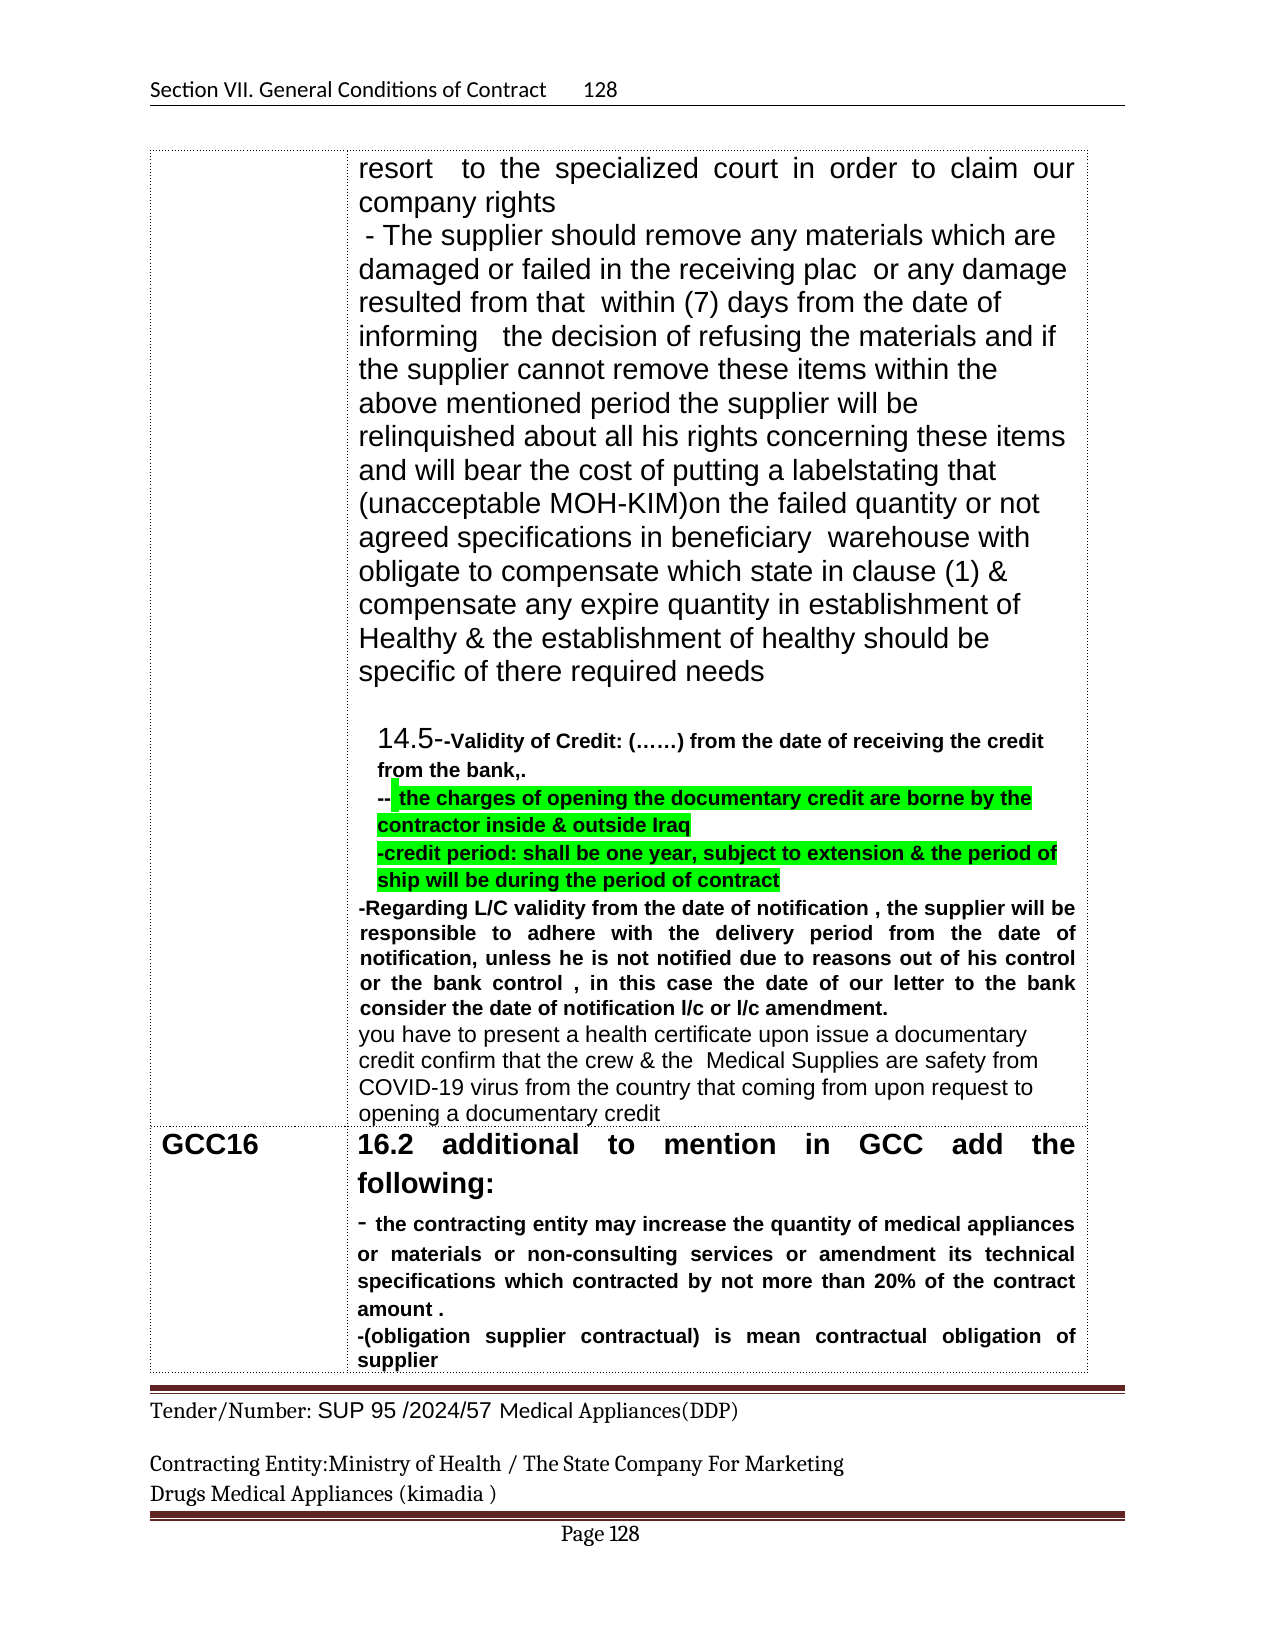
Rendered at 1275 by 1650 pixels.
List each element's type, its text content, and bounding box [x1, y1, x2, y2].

table_cell GCC16 [150, 1126, 347, 1372]
table_cell 16.2 additional to mention in GCC add the following: - the contracting entity may increase the quantity of medical appliances or materials or non-consulting services or amendment its technical specifications which contracted by not more than 20% of the contract amount . -(obligation supplier contractual) is mean contractual obligation of supplier [347, 1126, 1088, 1372]
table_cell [347, 150, 1088, 1126]
table_cell [150, 150, 347, 1126]
